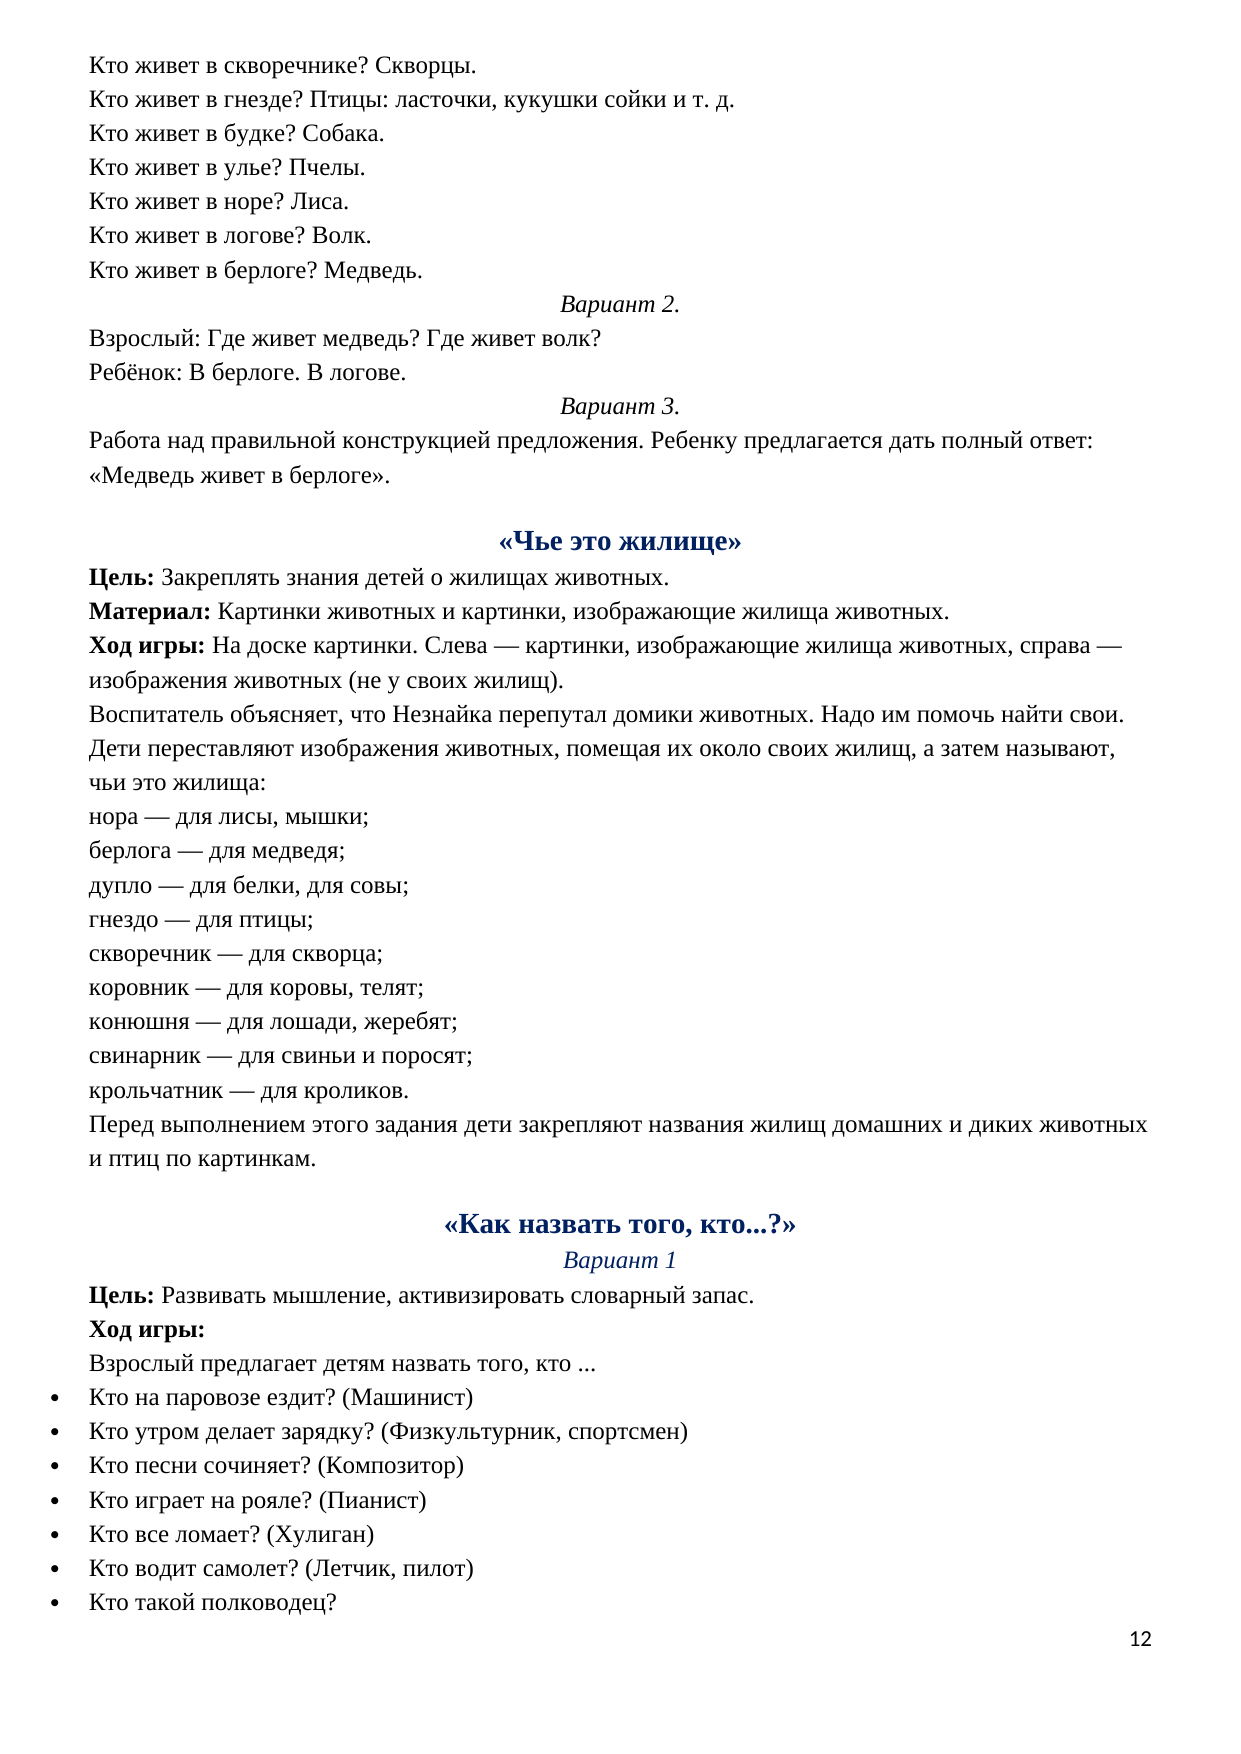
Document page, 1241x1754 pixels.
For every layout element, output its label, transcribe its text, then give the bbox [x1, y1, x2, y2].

text «Как назвать того, кто...?» [89, 1206, 1152, 1240]
text Кто живет в скворечнике? Скворцы. [89, 44, 1152, 78]
list Кто на паровозе ездит? (Машинист) [51, 1377, 1152, 1411]
text Материал: Картинки животных и картинки, изображающие жилища животных. [89, 591, 1152, 625]
text Кто живет в будке? Собака. [89, 113, 1152, 147]
text берлога — для медведя; [89, 830, 1152, 864]
list Кто все ломает? (Хулиган) [51, 1513, 1152, 1548]
text Кто живет в гнезде? Птицы: ласточки, кукушки сойки и т. д. [89, 78, 1152, 113]
text Вариант 3. [89, 386, 1152, 420]
text свинарник — для свиньи и поросят; [89, 1035, 1152, 1069]
text Кто живет в норе? Лиса. [89, 181, 1152, 215]
text Воспитатель объясняет, что Незнайка перепутал домики животных. Надо им помочь найти свои. Дети переставляют изображения животных, помещая их около своих жилищ, а затем называют, чьи это жилища: [89, 693, 1152, 796]
text Ход игры: [89, 1308, 1152, 1343]
text Вариант 2. [89, 283, 1152, 318]
text Цель: Закреплять знания детей о жилищах животных. [89, 557, 1152, 591]
text Взрослый предлагает детям назвать того, кто ... [89, 1343, 1152, 1377]
text Цель: Развивать мышление, активизировать словарный запас. [89, 1274, 1152, 1308]
list Кто играет на рояле? (Пианист) [51, 1479, 1152, 1513]
text нора — для лисы, мышки; [89, 796, 1152, 830]
text Перед выполнением этого задания дети закрепляют названия жилищ домашних и диких животных и птиц по картинкам. [89, 1103, 1152, 1172]
text Кто живет в логове? Волк. [89, 215, 1152, 249]
text крольчатник — для кроликов. [89, 1069, 1152, 1103]
list Кто такой полководец? [51, 1582, 1152, 1616]
text конюшня — для лошади, жеребят; [89, 1001, 1152, 1035]
text Кто живет в берлоге? Медведь. [89, 249, 1152, 283]
list Кто песни сочиняет? (Композитор) [51, 1445, 1152, 1479]
text коровник — для коровы, телят; [89, 967, 1152, 1001]
list Кто утром делает зарядку? (Физкультурник, спортсмен) [51, 1411, 1152, 1445]
text дупло — для белки, для совы; [89, 864, 1152, 898]
text гнездо — для птицы; [89, 898, 1152, 933]
text Работа над правильной конструкцией предложения. Ребенку предлагается дать полный ответ: «Медведь живет в берлоге». [89, 420, 1152, 488]
text «Чье это жилище» [89, 523, 1152, 557]
list Кто водит самолет? (Летчик, пилот) [51, 1548, 1152, 1582]
text Кто живет в улье? Пчелы. [89, 147, 1152, 181]
text Взрослый: Где живет медведь? Где живет волк? [89, 318, 1152, 352]
text Вариант 1 [89, 1240, 1152, 1274]
text Ребёнок: В берлоге. В логове. [89, 352, 1152, 386]
text скворечник — для скворца; [89, 933, 1152, 967]
text Ход игры: На доске картинки. Слева — картинки, изображающие жилища животных, справа — изображения животных (не у своих жилищ). [89, 625, 1152, 693]
